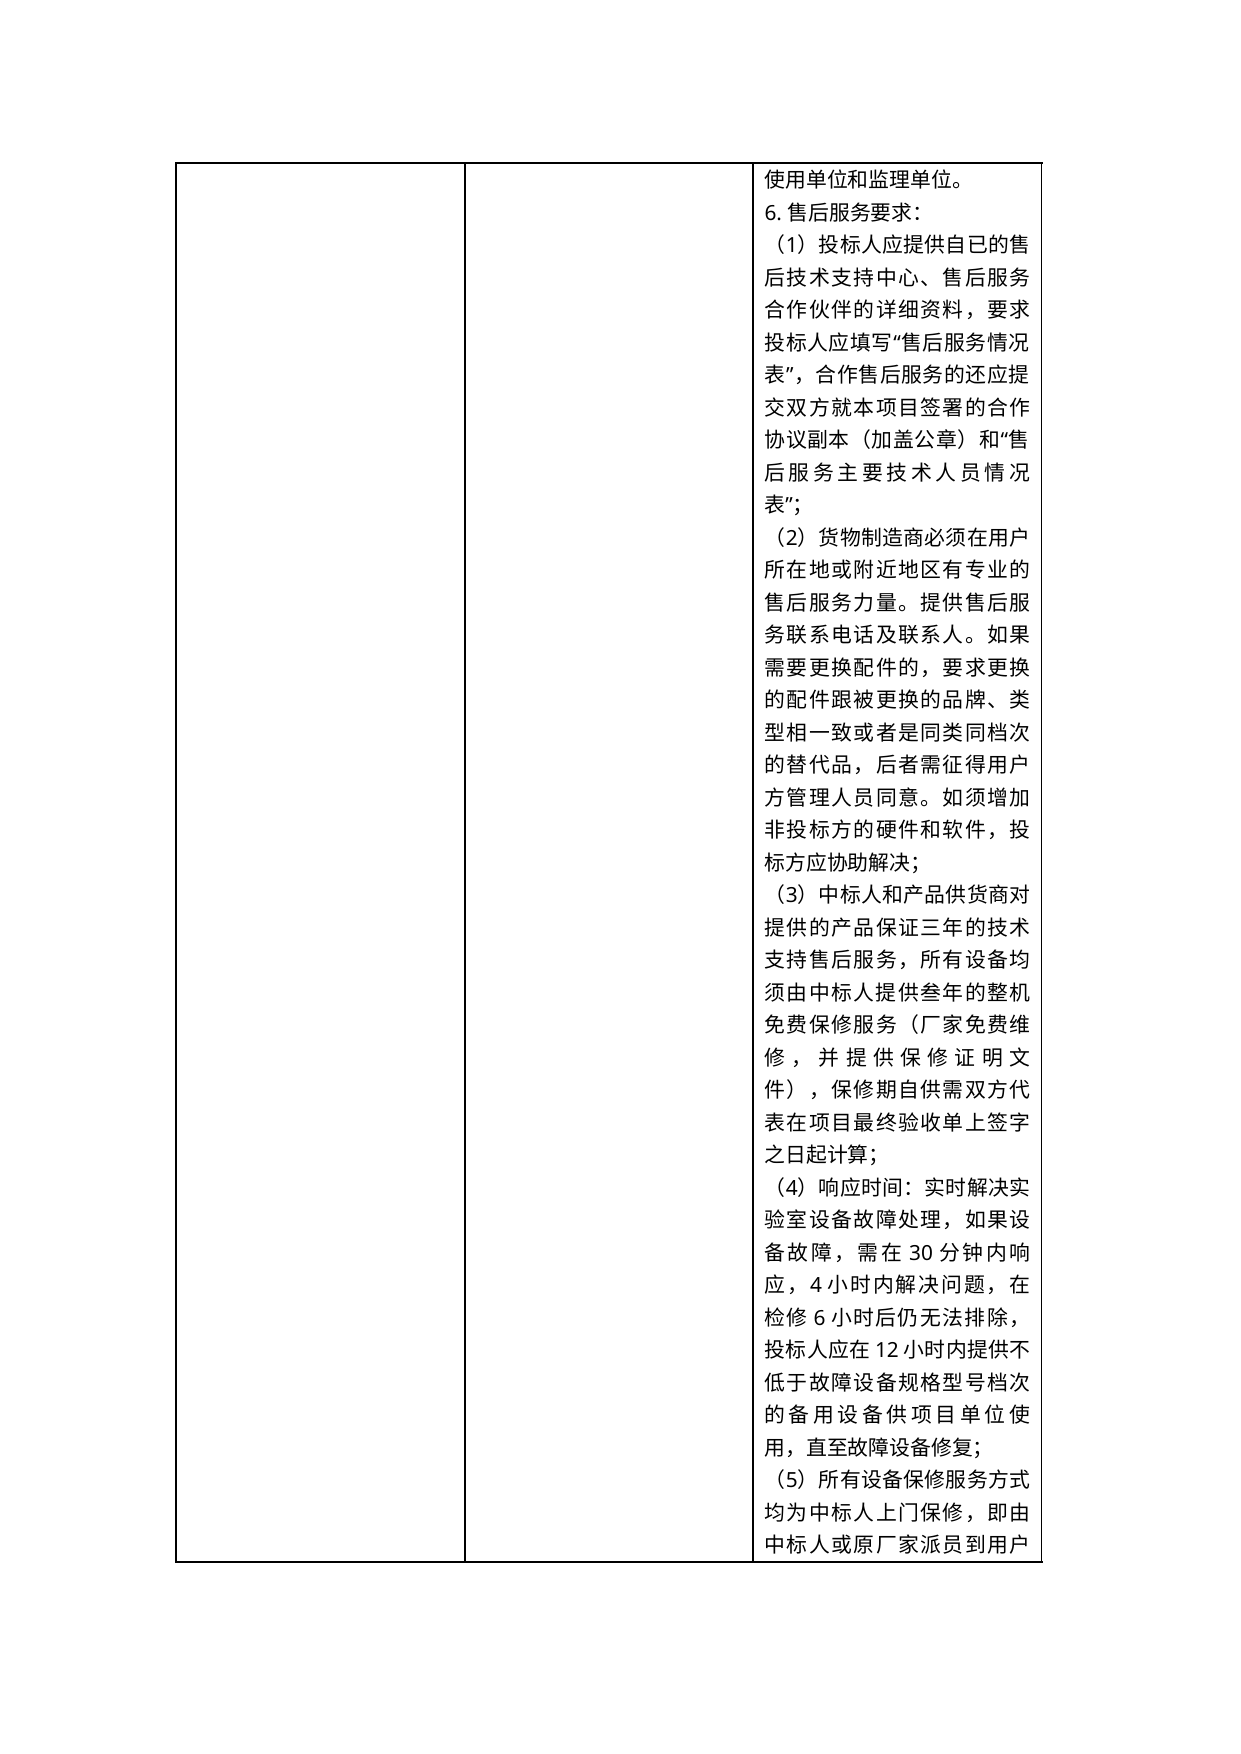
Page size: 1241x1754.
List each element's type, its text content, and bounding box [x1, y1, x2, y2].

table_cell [754, 164, 1041, 1561]
table_cell [466, 164, 752, 1561]
table_cell 1 [177, 164, 464, 1561]
